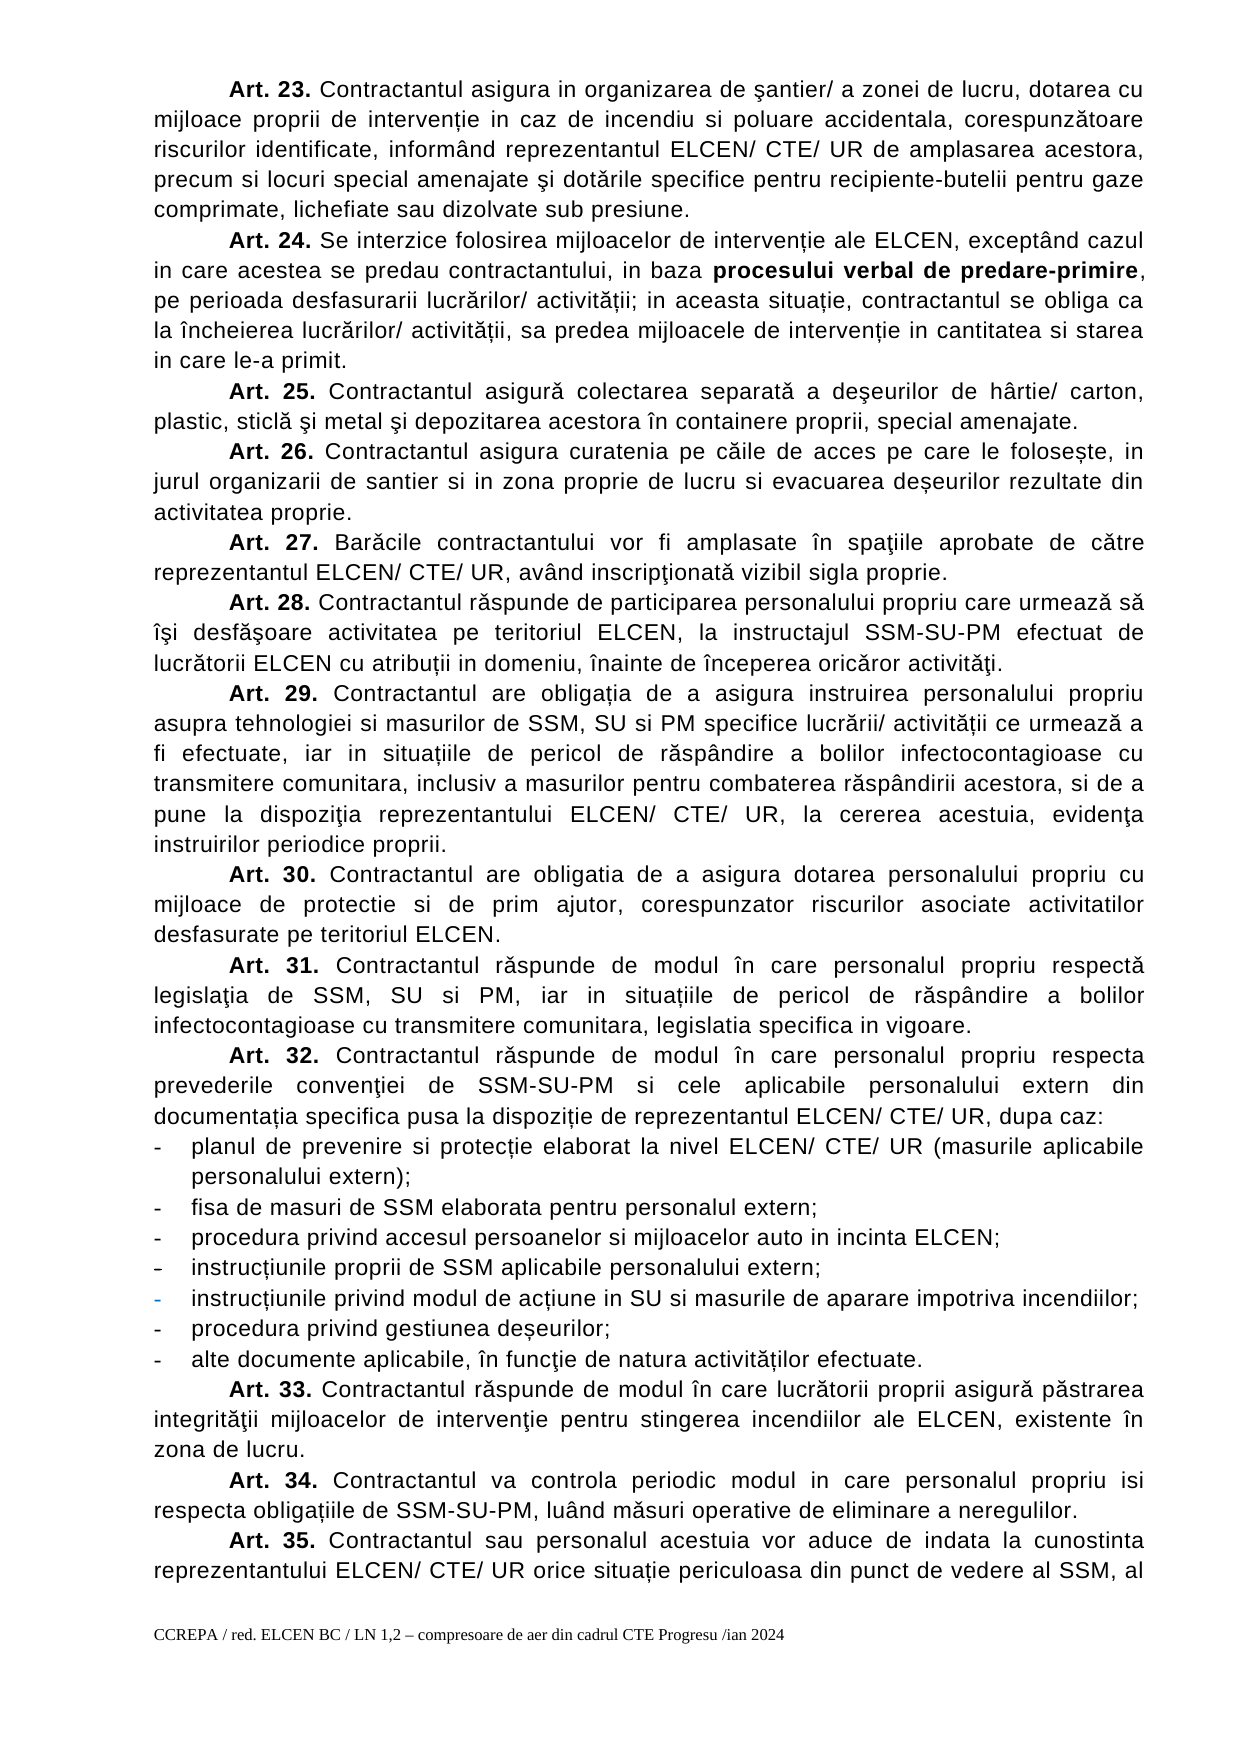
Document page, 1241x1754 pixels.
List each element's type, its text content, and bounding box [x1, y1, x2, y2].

list procedura privind accesul persoanelor si mijloacelor auto in incinta ELCEN; [153, 1224, 1146, 1250]
text Art. 31. Contractantul rǎspunde de modul în care personalul propriu respectǎ legislaţia de SSM, SU si PM, iar in situațiile de pericol de răspândire a bolilor infectocontagioase cu transmitere comunitara, legislatia specifica in vigoare. [153, 952, 1146, 1038]
text Art. 33. Contractantul rǎspunde de modul în care lucrătorii proprii asigurǎ păstrarea integrităţii mijloacelor de intervenţie pentru stingerea incendiilor ale ELCEN, existente în zona de lucru. [153, 1376, 1146, 1463]
text Art. 24. Se interzice folosirea mijloacelor de intervenție ale ELCEN, exceptând cazul in care acestea se predau contractantului, in baza procesului verbal de predare-primire, pe perioada desfasurarii lucrărilor/ activității; in aceasta situație, contractantul se obliga ca la încheierea lucrărilor/ activității, sa predea mijloacele de intervenție in cantitatea si starea in care le-a primit. [153, 227, 1146, 374]
list fisa de masuri de SSM elaborata pentru personalul extern; [153, 1193, 1146, 1220]
text Art. 26. Contractantul asigura curatenia pe căile de acces pe care le folosește, in jurul organizarii de santier si in zona proprie de lucru si evacuarea deșeurilor rezultate din activitatea proprie. [153, 438, 1146, 525]
list planul de prevenire si protecție elaborat la nivel ELCEN/ CTE/ UR (masurile aplicabile personalului extern); [153, 1133, 1146, 1189]
text Art. 27. Barǎcile contractantului vor fi amplasate în spaţiile aprobate de cǎtre reprezentantul ELCEN/ CTE/ UR, având inscripţionatǎ vizibil sigla proprie. [153, 529, 1146, 585]
text Art. 23. Contractantul asigura in organizarea de şantier/ a zonei de lucru, dotarea cu mijloace proprii de intervenție in caz de incendiu si poluare accidentala, corespunzătoare riscurilor identificate, informând reprezentantul ELCEN/ CTE/ UR de amplasarea acestora, precum si locuri special amenajate şi dotǎrile specifice pentru recipiente-butelii pentru gaze comprimate, lichefiate sau dizolvate sub presiune. [153, 76, 1146, 223]
text Art. 29. Contractantul are obligația de a asigura instruirea personalului propriu asupra tehnologiei si masurilor de SSM, SU si PM specifice lucrării/ activității ce urmează a fi efectuate, iar in situațiile de pericol de răspândire a bolilor infectocontagioase cu transmitere comunitara, inclusiv a masurilor pentru combaterea răspândirii acestora, si de a pune la dispoziţia reprezentantului ELCEN/ CTE/ UR, la cererea acestuia, evidenţa instruirilor periodice proprii. [153, 680, 1146, 857]
text Art. 28. Contractantul rǎspunde de participarea personalului propriu care urmeazǎ sǎ îşi desfăşoare activitatea pe teritoriul ELCEN, la instructajul SSM-SU-PM efectuat de lucrătorii ELCEN cu atribuții in domeniu, înainte de începerea oricǎror activitǎţi. [153, 589, 1146, 676]
list procedura privind gestiunea deșeurilor; [153, 1315, 1146, 1342]
text Art. 30. Contractantul are obligatia de a asigura dotarea personalului propriu cu mijloace de protectie si de prim ajutor, corespunzator riscurilor asociate activitatilor desfasurate pe teritoriul ELCEN. [153, 861, 1146, 948]
text Art. 34. Contractantul va controla periodic modul in care personalul propriu isi respecta obligațiile de SSM-SU-PM, luând mǎsuri operative de eliminare a neregulilor. [153, 1467, 1146, 1523]
list instrucțiunile proprii de SSM aplicabile personalului extern; [153, 1254, 1146, 1281]
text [153, 1527, 1146, 1583]
text Art. 25. Contractantul asigurǎ colectarea separatǎ a deşeurilor de hârtie/ carton, plastic, sticlă şi metal şi depozitarea acestora în containere proprii, special amenajate. [153, 378, 1146, 434]
list instrucțiunile privind modul de acțiune in SU si masurile de aparare impotriva incendiilor; [153, 1285, 1146, 1311]
list alte documente aplicabile, în funcţie de natura activităților efectuate. [153, 1346, 1146, 1372]
text Art. 32. Contractantul rǎspunde de modul în care personalul propriu respecta prevederile convenţiei de SSM-SU-PM si cele aplicabile personalului extern din documentația specifica pusa la dispoziție de reprezentantul ELCEN/ CTE/ UR, dupa caz: [153, 1042, 1146, 1129]
